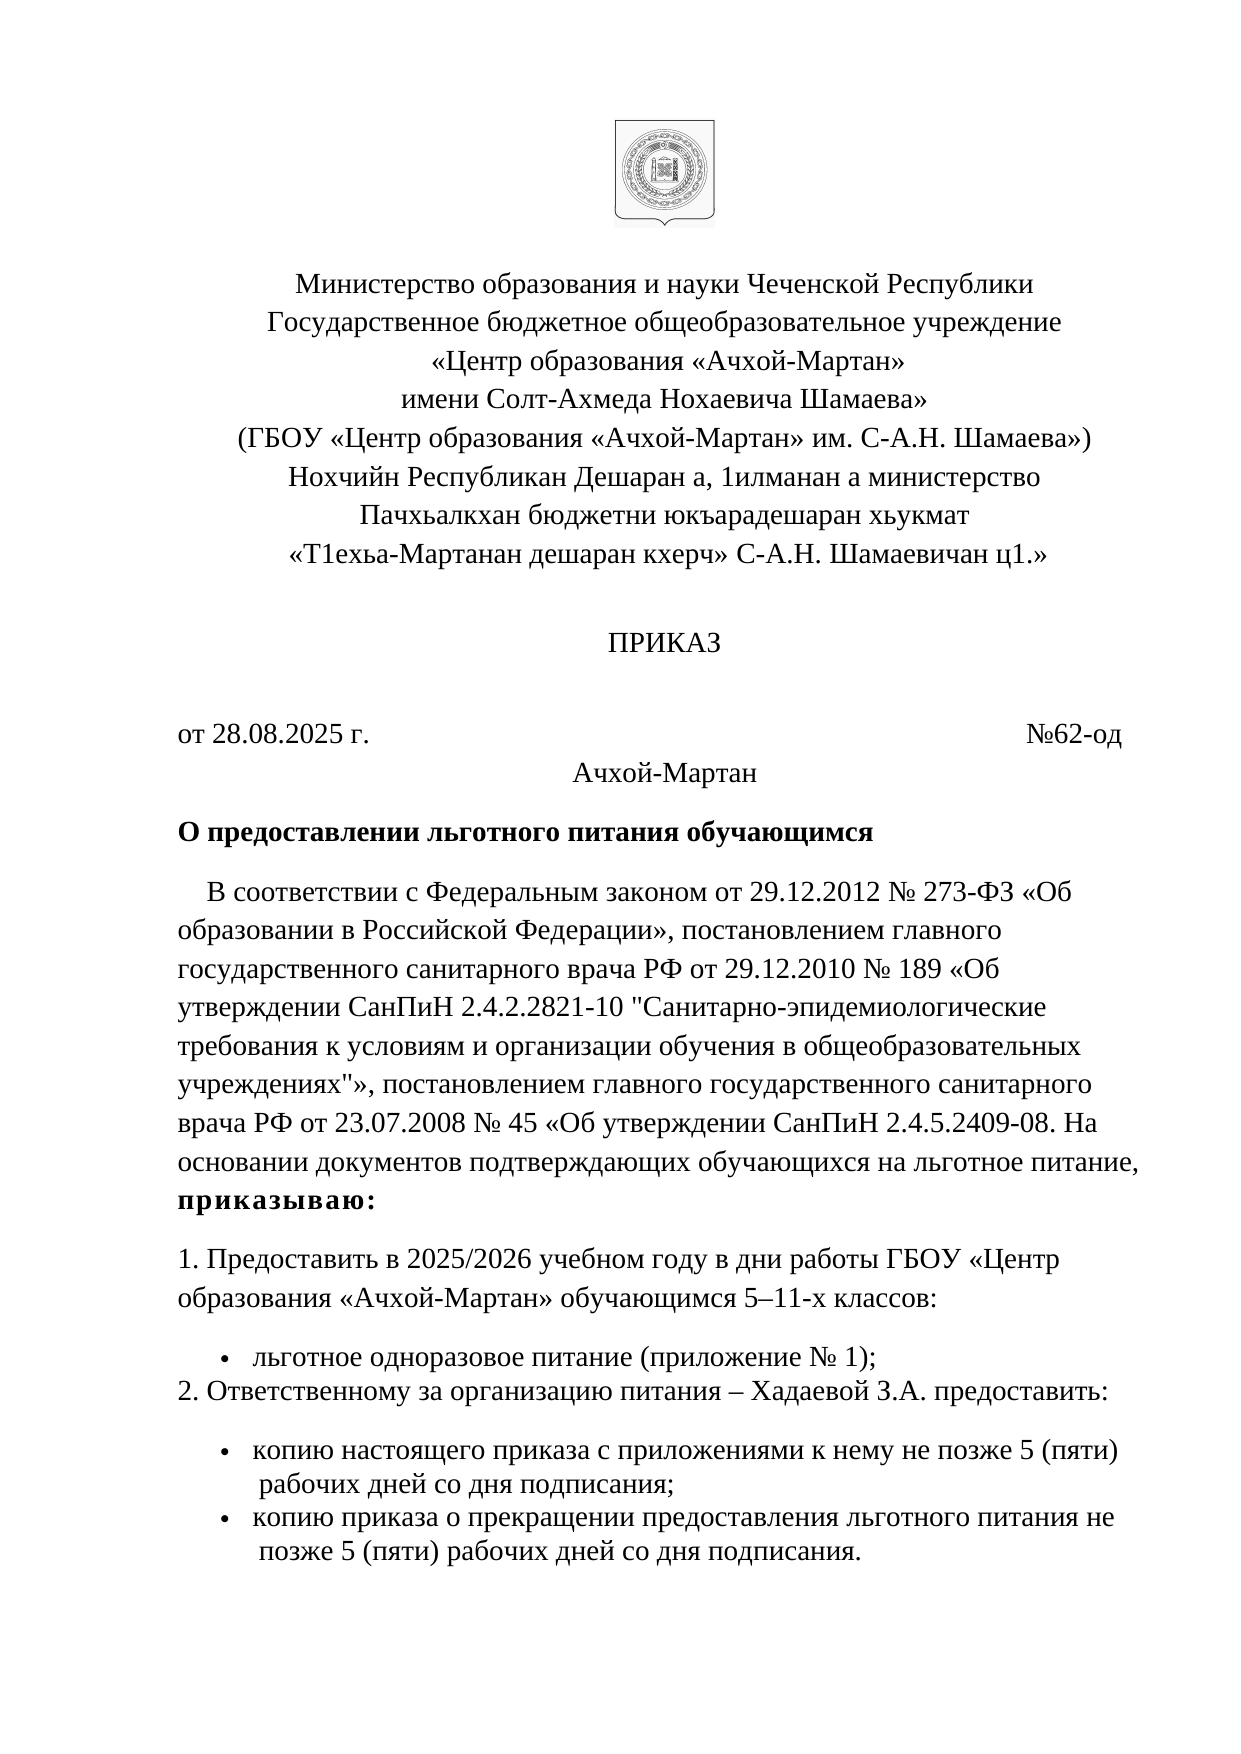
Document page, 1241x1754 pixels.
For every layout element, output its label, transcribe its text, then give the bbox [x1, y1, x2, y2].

text Ачхой-Мартан [177, 755, 1152, 789]
text 2. Ответственному за организацию питания – Хадаевой З.А. предоставить: [177, 1373, 1152, 1407]
text ПРИКАЗ [177, 625, 1152, 659]
text от 28.08.2025 г. №62-од [177, 717, 1152, 750]
text В соответствии с Федеральным законом от 29.12.2012 № 273-ФЗ «Об образовании в Российской Федерации», постановлением главного государственного санитарного врача РФ от 29.12.2010 № 189 «Об утверждении СанПиН 2.4.2.2821-10 "Санитарно-эпидемиологические требования к условиям и организации обучения в общеобразовательных учреждениях"», постановлением главного государственного санитарного врача РФ от 23.07.2008 № 45 «Об утверждении СанПиН 2.4.5.2409-08. На основании документов подтверждающих обучающихся на льготное питание, приказываю: [177, 874, 1152, 1216]
text 1. Предоставить в 2025/2026 учебном году в дни работы ГБОУ «Центр образования «Ачхой-Мартан» обучающимся 5–11-х классов: [177, 1242, 1152, 1314]
text Пачхьалкхан бюджетни юкъарадешаран хьукмат [177, 497, 1152, 531]
list копию настоящего приказа с приложениями к нему не позже 5 (пяти) рабочих дней со дня подписания; [221, 1432, 1133, 1499]
text (ГБОУ «Центр образования «Ачхой-Мартан» им. С-А.Н. Шамаева») [177, 420, 1152, 454]
text имени Солт-Ахмеда Нохаевича Шамаева» [177, 382, 1152, 415]
text О предоставлении льготного питания обучающимся [177, 814, 1152, 848]
text «Т1ехьа-Мартанан дешаран кхерч» С-А.Н. Шамаевичан ц1.» [177, 536, 1152, 569]
list копию приказа о прекращении предоставления льготного питания не позже 5 (пяти) рабочих дней со дня подписания. [221, 1499, 1133, 1567]
list льготное одноразовое питание (приложение № 1); [221, 1339, 1133, 1373]
text Государственное бюджетное общеобразовательное учреждение [177, 304, 1152, 338]
text Министерство образования и науки Чеченской Республики [177, 266, 1152, 299]
picture [613, 118, 716, 228]
text Нохчийн Республикан Дешаран а, 1илманан а министерство [177, 459, 1152, 492]
text «Центр образования «Ачхой-Мартан» [177, 343, 1152, 377]
